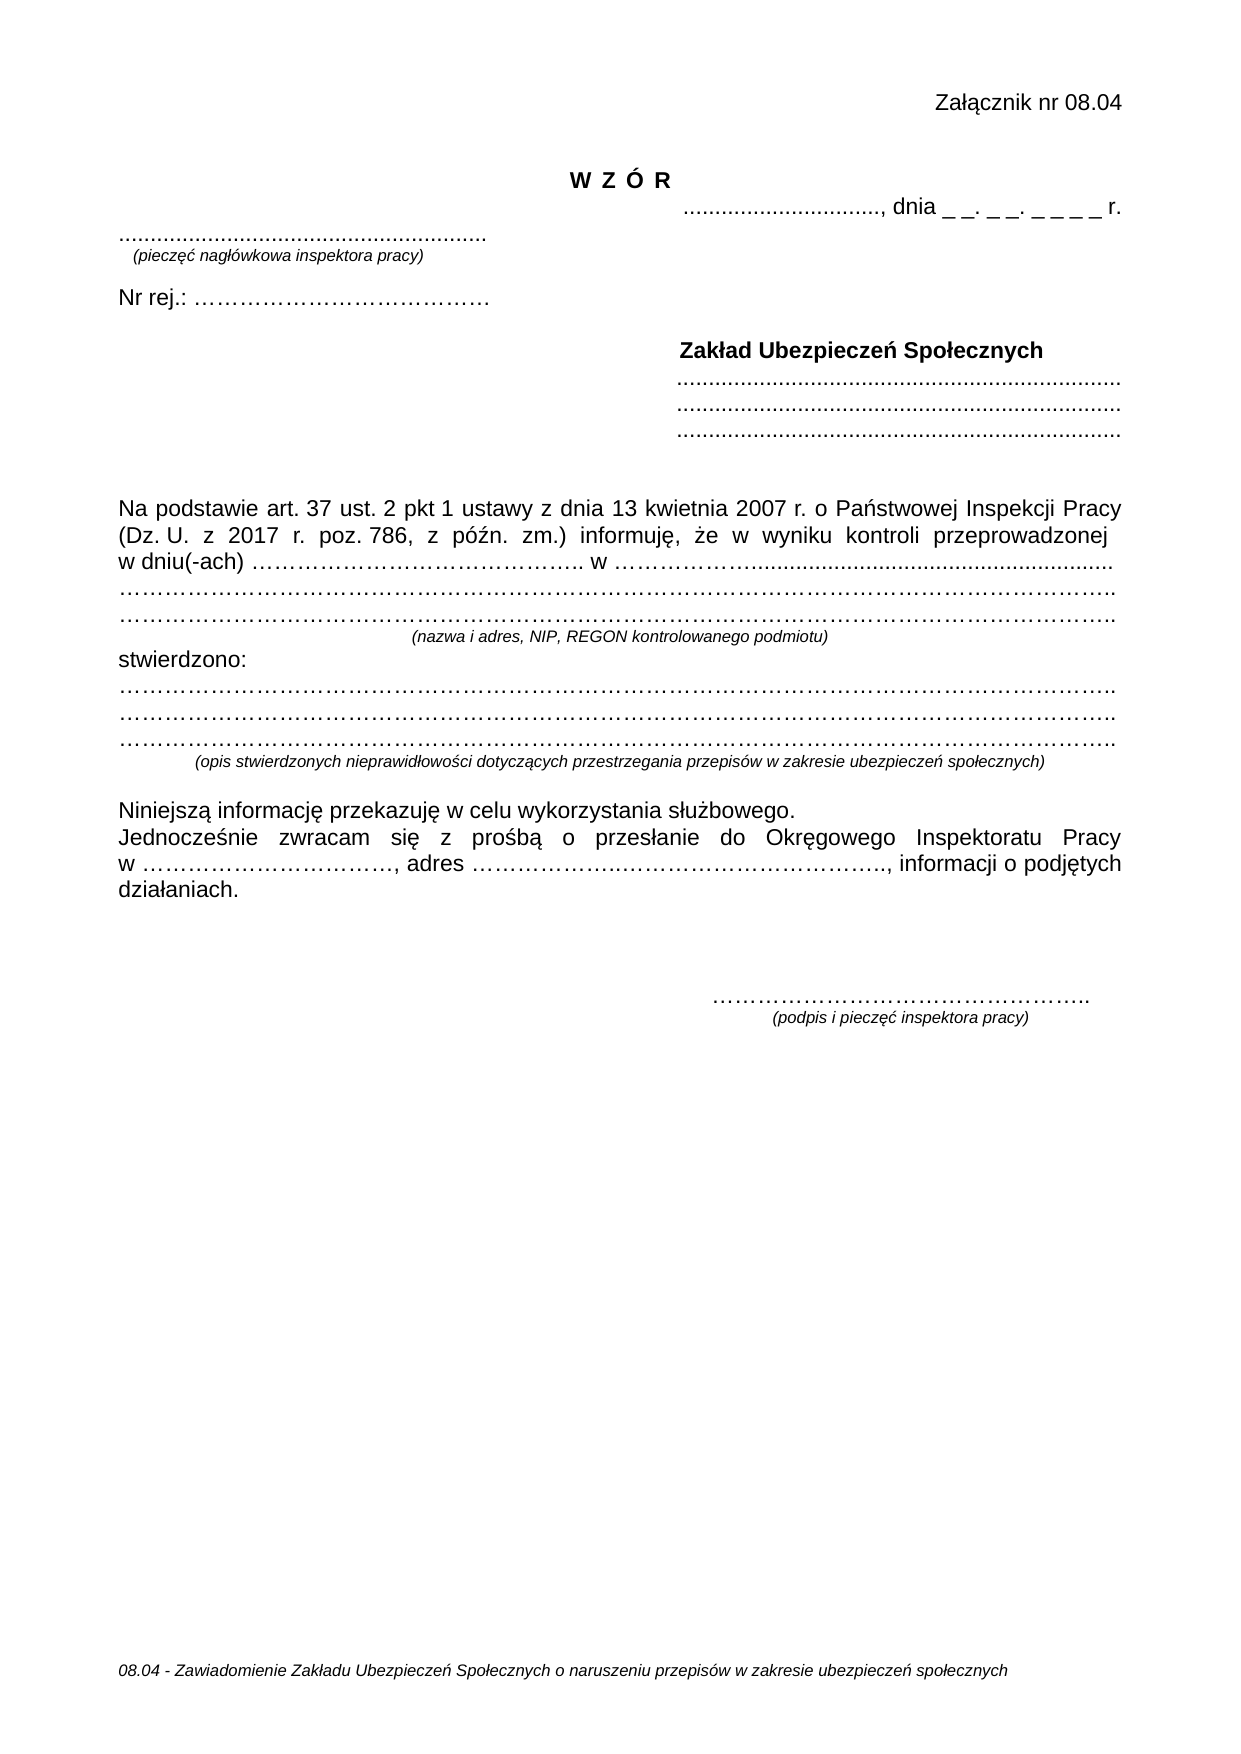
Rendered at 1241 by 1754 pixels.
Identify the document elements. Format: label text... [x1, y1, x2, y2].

text Załącznik nr 08.04 [118, 89, 1122, 115]
text (nazwa i adres, NIP, REGON kontrolowanego podmiotu) [118, 627, 1122, 646]
text WZÓR [118, 167, 1122, 193]
text ………………………………………………………………………………………………………………….. [118, 601, 1122, 627]
text .......................................................... [118, 220, 1122, 246]
text ...................................................................... [118, 363, 1122, 390]
text Niniejszą informację przekazuję w celu wykorzystania służbowego. [118, 797, 1122, 823]
text (opis stwierdzonych nieprawidłowości dotyczących przestrzegania przepisów w zakresie ubezpieczeń społecznych) [118, 752, 1122, 771]
text stwierdzono: …………………………………………………………………………………………………………………..…………………………………………………………………………………………………………………..………………………………………………………………………………………………………………….. [118, 646, 1122, 752]
text ………………………………………………………………………………………………………………….. [118, 574, 1122, 601]
text Zakład Ubezpieczeń Społecznych [679, 337, 1122, 363]
text (pieczęć nagłówkowa inspektora pracy) [118, 246, 1122, 265]
text Na podstawie art. 37 ust. 2 pkt 1 ustawy z dnia 13 kwietnia 2007 r. o Państwowej Inspekcji Pracy (Dz. U. z 2017 r. poz. 786, z późn. zm.) informuję, że w wyniku kontroli przeprowadzonej w dniu(-ach) …………………………………….. w ………………......................................................... [118, 495, 1122, 574]
text Jednocześnie zwracam się z prośbą o przesłanie do Okręgowego Inspektoratu Pracy w ……………………………, adres ………………..…………………………….., informacji o podjętych działaniach. [118, 823, 1122, 902]
text ..............................., dnia _ _. _ _. _ _ _ _ r. [118, 193, 1122, 220]
text ...................................................................... [118, 416, 1122, 442]
text Nr rej.: ………………………………… [118, 284, 1122, 311]
text (podpis i pieczęć inspektora pracy) [679, 1008, 1122, 1027]
text ………………………………………….. [679, 982, 1122, 1008]
text ...................................................................... [118, 390, 1122, 416]
